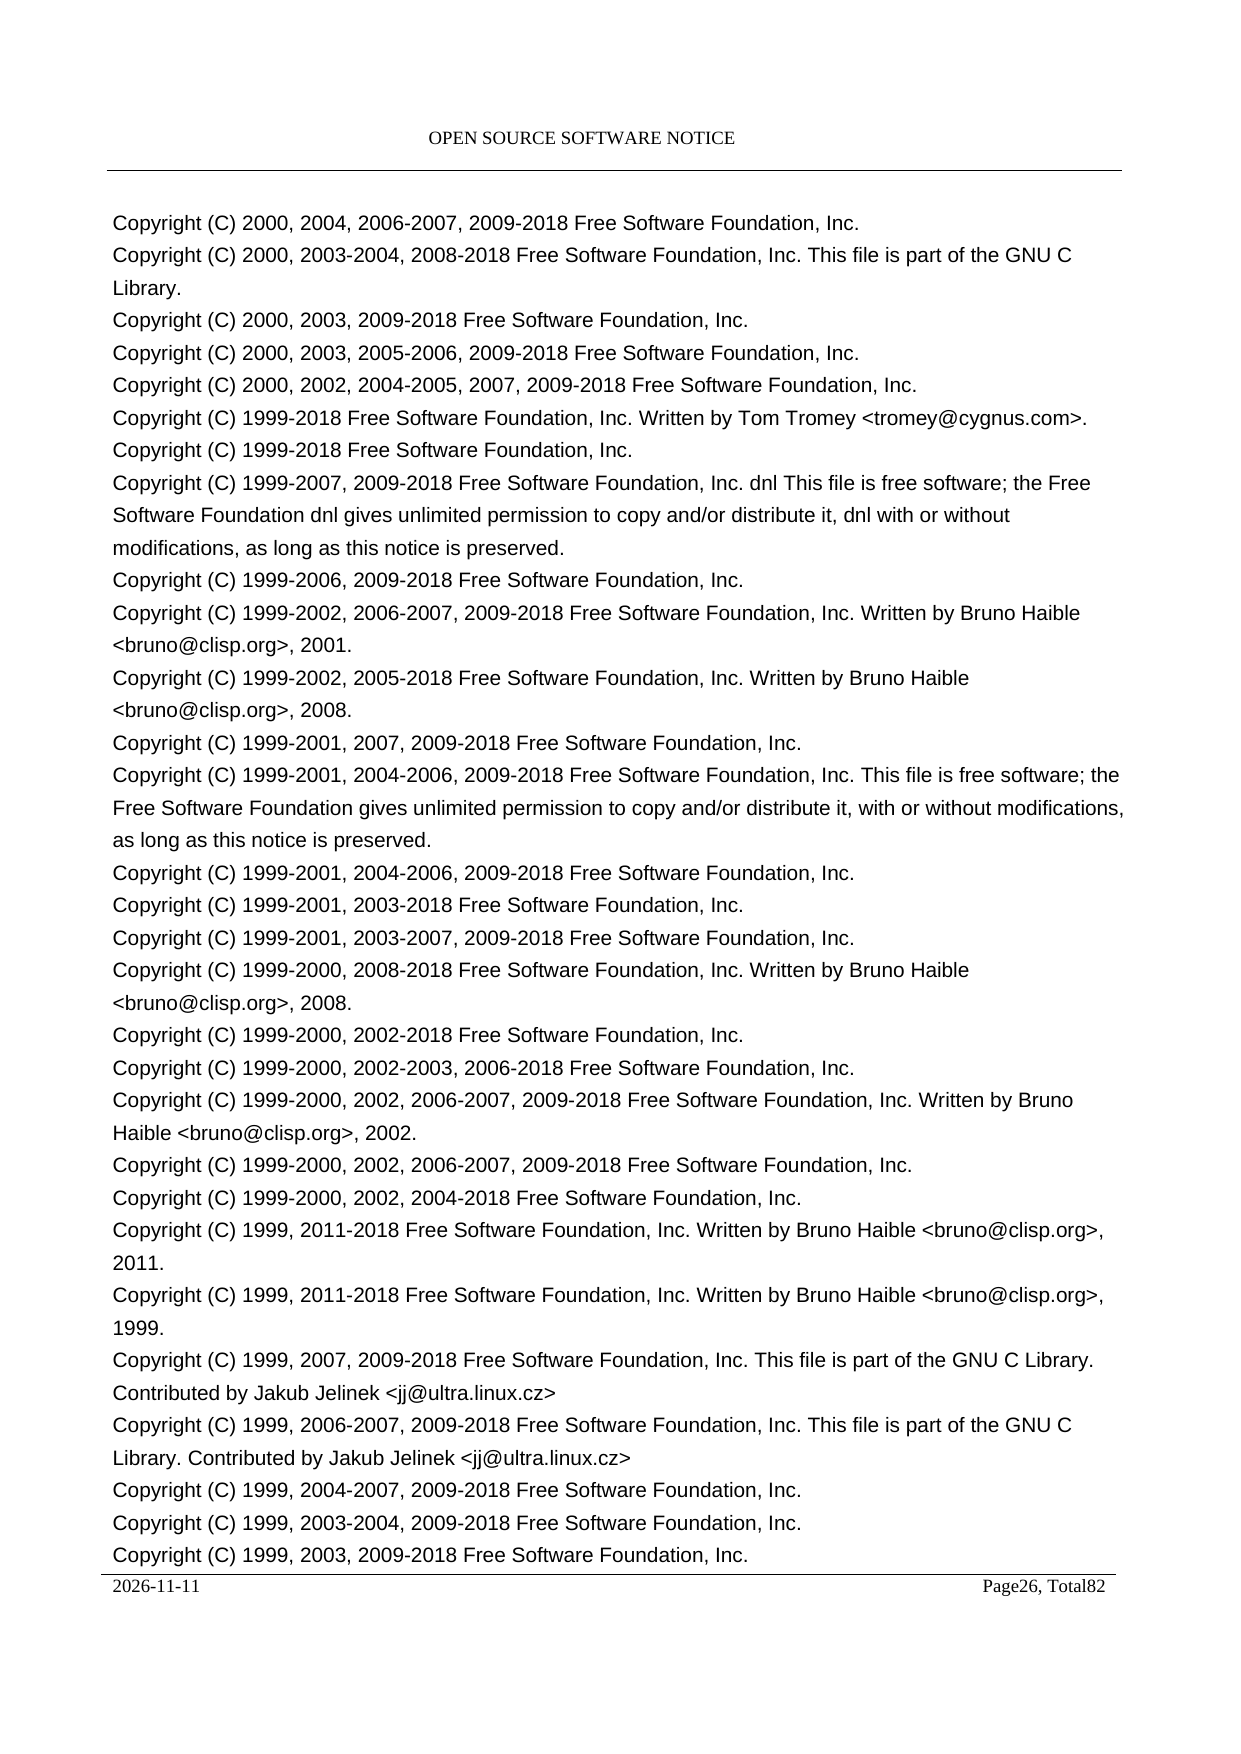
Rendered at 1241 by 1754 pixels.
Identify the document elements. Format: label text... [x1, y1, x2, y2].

text Copyright (C) 1999, 2004-2007, 2009-2018 Free Software Foundation, Inc. [112, 1474, 1128, 1506]
text Copyright (C) 1999, 2011-2018 Free Software Foundation, Inc. Written by Bruno Haible <bruno@clisp.org>, 1999. [112, 1279, 1128, 1344]
text Copyright (C) 1999, 2006-2007, 2009-2018 Free Software Foundation, Inc. This file is part of the GNU C Library. Contributed by Jakub Jelinek <jj@ultra.linux.cz> [112, 1409, 1128, 1474]
text Copyright (C) 1999-2002, 2005-2018 Free Software Foundation, Inc. Written by Bruno Haible <bruno@clisp.org>, 2008. [112, 661, 1128, 726]
text Copyright (C) 1999-2001, 2004-2006, 2009-2018 Free Software Foundation, Inc. [112, 856, 1128, 889]
text Copyright (C) 1999-2001, 2003-2007, 2009-2018 Free Software Foundation, Inc. [112, 921, 1128, 954]
text Copyright (C) 1999-2000, 2002-2003, 2006-2018 Free Software Foundation, Inc. [112, 1051, 1128, 1084]
text Copyright (C) 1999-2000, 2002, 2006-2007, 2009-2018 Free Software Foundation, Inc. [112, 1149, 1128, 1181]
text Copyright (C) 1999-2000, 2008-2018 Free Software Foundation, Inc. Written by Bruno Haible <bruno@clisp.org>, 2008. [112, 954, 1128, 1019]
text Copyright (C) 1999-2001, 2007, 2009-2018 Free Software Foundation, Inc. [112, 726, 1128, 759]
text Copyright (C) 1999-2000, 2002-2018 Free Software Foundation, Inc. [112, 1019, 1128, 1051]
text Copyright (C) 2000, 2003, 2005-2006, 2009-2018 Free Software Foundation, Inc. [112, 336, 1128, 369]
text Copyright (C) 1999-2006, 2009-2018 Free Software Foundation, Inc. [112, 564, 1128, 596]
text Copyright (C) 1999-2002, 2006-2007, 2009-2018 Free Software Foundation, Inc. Written by Bruno Haible <bruno@clisp.org>, 2001. [112, 596, 1128, 661]
text Copyright (C) 1999, 2011-2018 Free Software Foundation, Inc. Written by Bruno Haible <bruno@clisp.org>, 2011. [112, 1214, 1128, 1279]
text Copyright (C) 1999, 2003-2004, 2009-2018 Free Software Foundation, Inc. [112, 1506, 1128, 1539]
text Copyright (C) 1999-2018 Free Software Foundation, Inc. [112, 434, 1128, 466]
text Copyright (C) 1999, 2003, 2009-2018 Free Software Foundation, Inc. [112, 1539, 1128, 1571]
text Copyright (C) 2000, 2004, 2006-2007, 2009-2018 Free Software Foundation, Inc. [112, 206, 1128, 239]
text Copyright (C) 2000, 2003-2004, 2008-2018 Free Software Foundation, Inc. This file is part of the GNU C Library. [112, 239, 1128, 304]
text Copyright (C) 1999, 2007, 2009-2018 Free Software Foundation, Inc. This file is part of the GNU C Library. Contributed by Jakub Jelinek <jj@ultra.linux.cz> [112, 1344, 1128, 1409]
text Copyright (C) 1999-2007, 2009-2018 Free Software Foundation, Inc. dnl This file is free software; the Free Software Foundation dnl gives unlimited permission to copy and/or distribute it, dnl with or without modifications, as long as this notice is preserved. [112, 466, 1128, 564]
text Copyright (C) 1999-2001, 2004-2006, 2009-2018 Free Software Foundation, Inc. This file is free software; the Free Software Foundation gives unlimited permission to copy and/or distribute it, with or without modifications, as long as this notice is preserved. [112, 759, 1128, 856]
text Copyright (C) 1999-2000, 2002, 2004-2018 Free Software Foundation, Inc. [112, 1181, 1128, 1214]
text Copyright (C) 2000, 2003, 2009-2018 Free Software Foundation, Inc. [112, 304, 1128, 336]
text Copyright (C) 2000, 2002, 2004-2005, 2007, 2009-2018 Free Software Foundation, Inc. [112, 369, 1128, 401]
text Copyright (C) 1999-2000, 2002, 2006-2007, 2009-2018 Free Software Foundation, Inc. Written by Bruno Haible <bruno@clisp.org>, 2002. [112, 1084, 1128, 1149]
text Copyright (C) 1999-2001, 2003-2018 Free Software Foundation, Inc. [112, 889, 1128, 921]
text Copyright (C) 1999-2018 Free Software Foundation, Inc. Written by Tom Tromey <tromey@cygnus.com>. [112, 401, 1128, 434]
